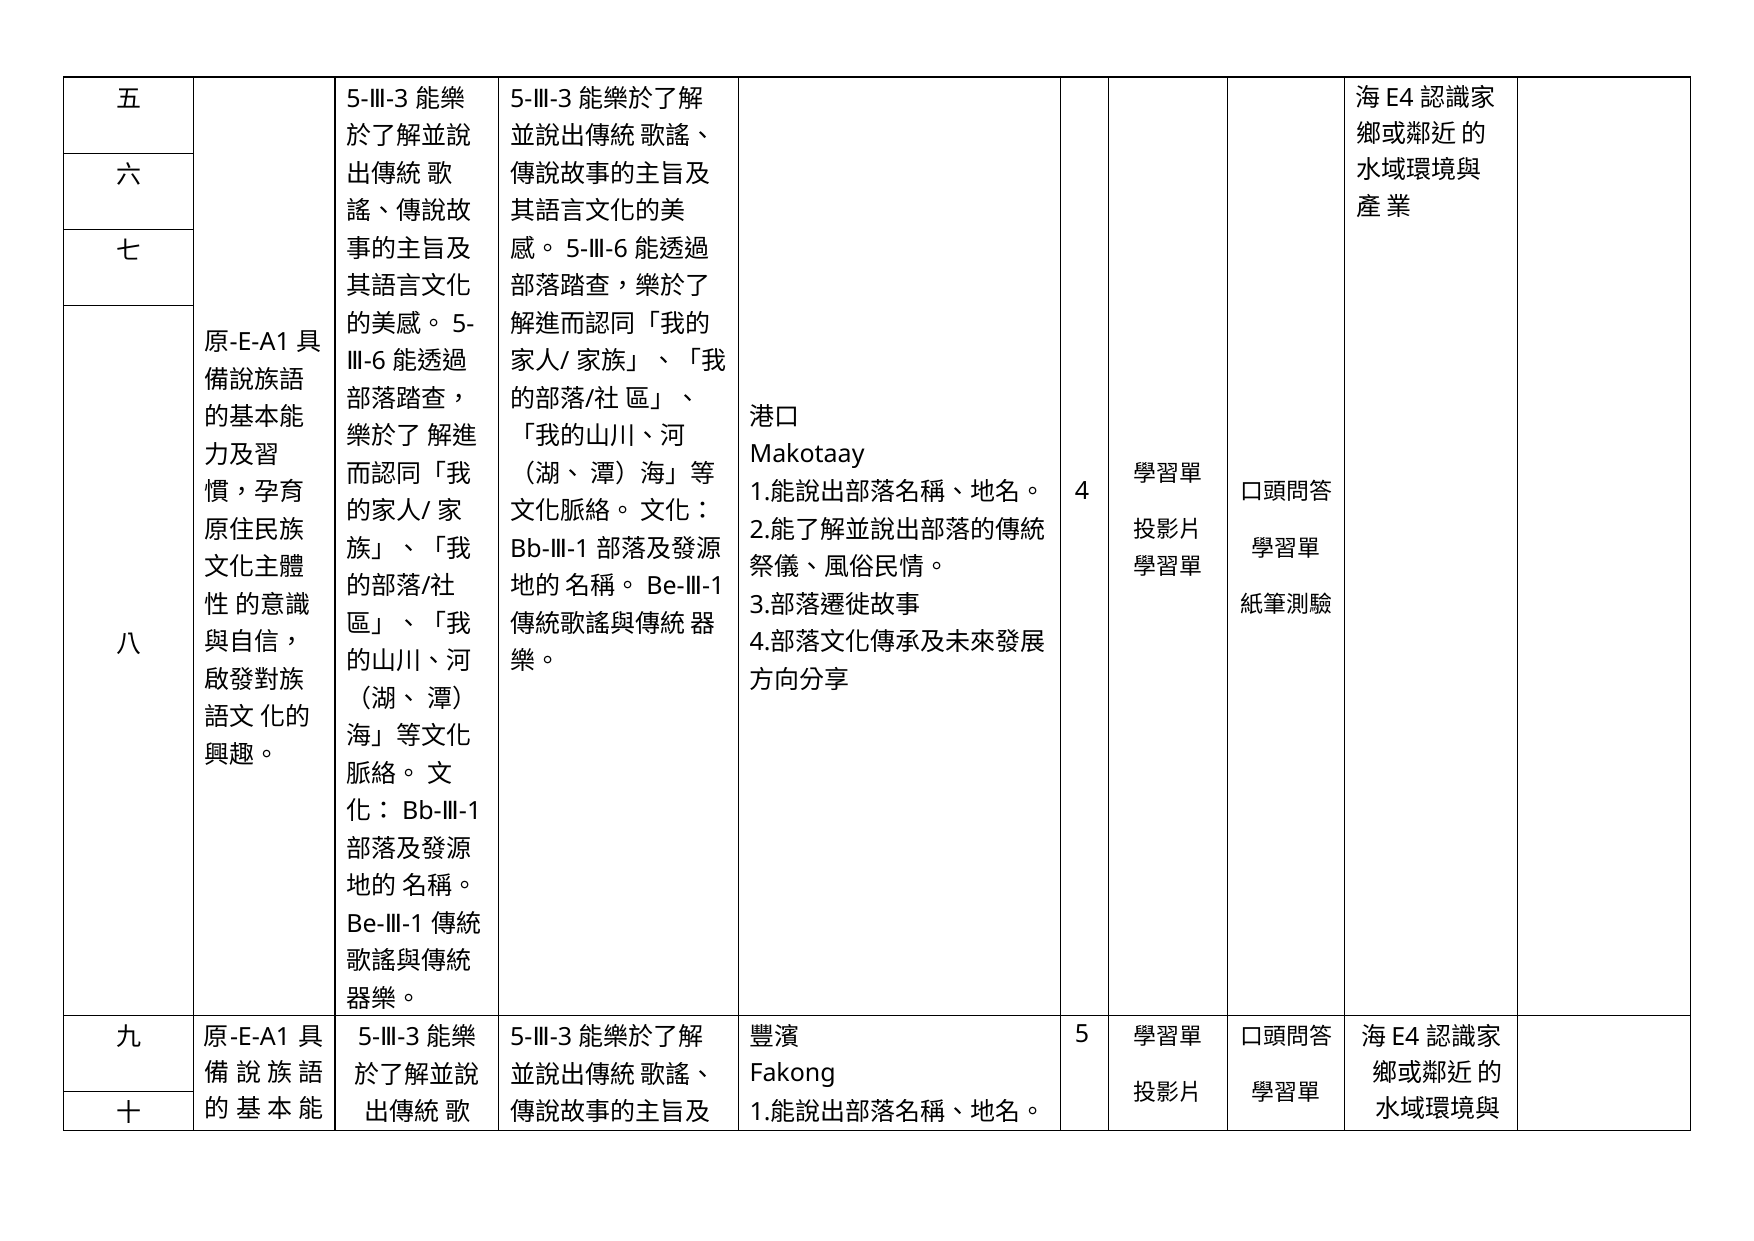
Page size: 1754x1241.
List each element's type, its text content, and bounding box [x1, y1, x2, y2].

table_cell 海E4 認識家鄉或鄰近 的水域環境與產 業 [1345, 1016, 1517, 1129]
table_cell 學習單 投影片 [1109, 1016, 1227, 1129]
table_cell 九 [64, 1016, 193, 1091]
table_cell [1518, 1016, 1690, 1129]
table_cell 4 [1061, 78, 1108, 1015]
table_cell 原-E-A1 具備說族語的基本能力及習 慣，孕育原住民族文化主體性 的意識與自信，啟發對族語文 化的興趣。 [194, 1016, 334, 1129]
table_cell 海E4 認識家鄉或鄰近 的水域環境與產 業 [1345, 78, 1517, 1015]
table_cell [336, 78, 498, 1015]
table_cell 港口 Makotaay 1.能說出部落名稱、地名。 2.能了解並說出部落的傳統祭儀、風俗民情。 3.部落遷徙故事 4.部落文化傳承及未來發展方向分享 [739, 78, 1060, 1015]
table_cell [499, 78, 738, 1015]
table_cell 七 [64, 230, 193, 304]
table_cell 八 [64, 306, 193, 1015]
table_cell 口頭問答 學習單 紙筆測驗 [1228, 78, 1344, 1015]
table_cell 5-Ⅲ-3 能樂於了解並說出傳統 歌謠、傳說故事的主旨及 其語言文化的美感。 5-Ⅲ-6 能透過部落踏查，樂於了 解進而認同「我的家人/ 家族」、「我的部落/社 區」、「我的山川、河（湖、 潭）海」等文化脈絡。 文化： Bb-Ⅲ-1 部落及發源地的 名稱。 Be-Ⅲ-1 傳統歌謠與傳統 器樂。 [499, 1016, 738, 1129]
table_cell 六 [64, 154, 193, 228]
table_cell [194, 78, 334, 1015]
table_cell 五 [64, 78, 193, 152]
table_cell 5 [1061, 1016, 1108, 1129]
table_cell 學習單 投影片 學習單 [1109, 78, 1227, 1015]
table_cell 口頭問答 學習單 紙筆測驗 [1228, 1016, 1344, 1129]
table_cell 十 [64, 1092, 193, 1129]
table_cell 豐濱 Fakong 1.能說出部落名稱、地名。 2.能了解並說出部落的傳統祭儀、風俗民情。 3.部落遷徙故事 4.部落文化傳承及未來發展方向分享 [739, 1016, 1060, 1129]
table_cell 5-Ⅲ-3 能樂於了解並說出傳統 歌謠、傳說故事的主旨及 其語言文化的美感。 5-Ⅲ-6 能透過部落踏查，樂於了 解進而認同「我的家人/ 家族」、「我的部落/社 區」、「我的山川、河（湖、 潭）海」等文化脈絡。 文化： Bb-Ⅲ-1 部落及發源地的 名稱。 Be-Ⅲ-1 傳統歌謠與傳統 器樂。 [336, 1016, 498, 1129]
